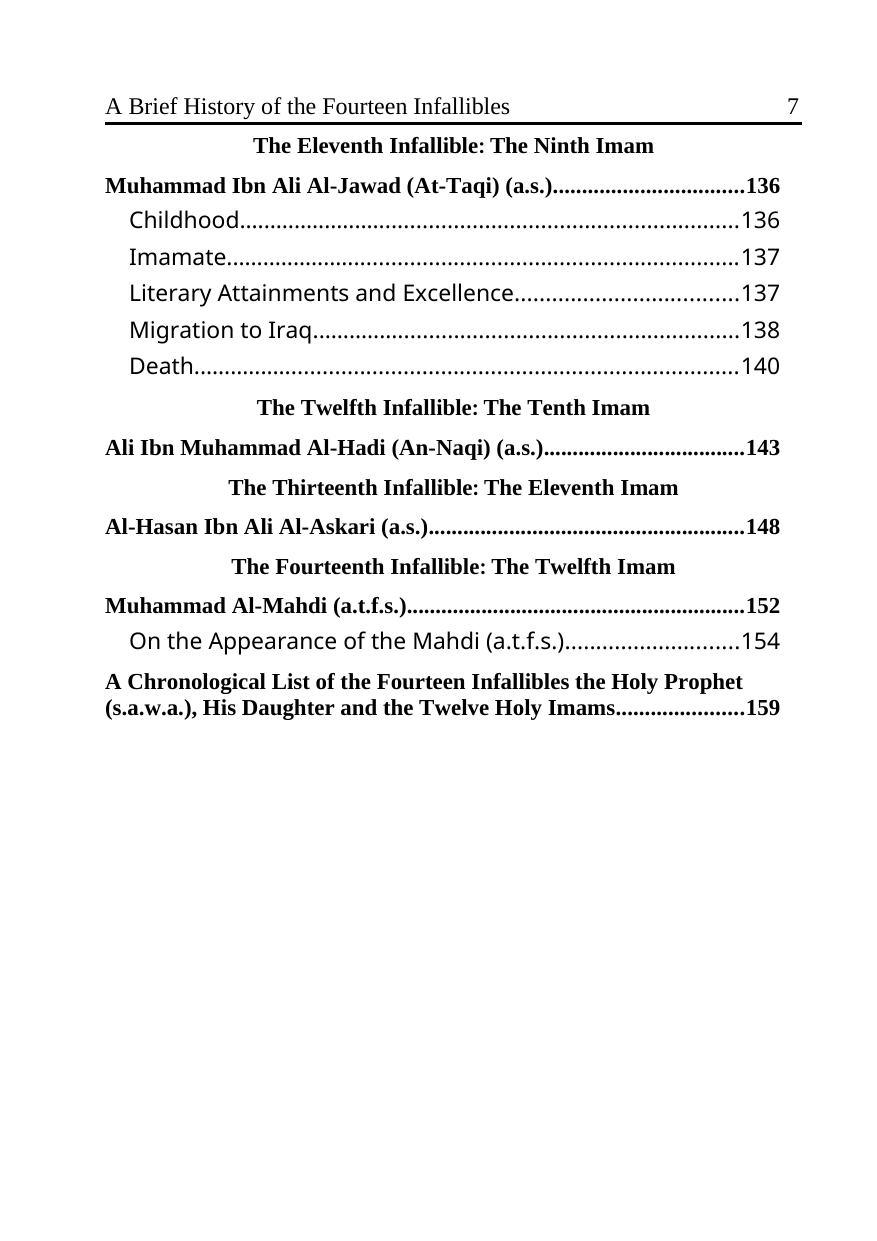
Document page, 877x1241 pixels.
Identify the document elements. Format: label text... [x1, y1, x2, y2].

text Childhood 136 [129, 205, 742, 235]
text Imamate 137 [129, 241, 742, 271]
text On the Appearance of the Mahdi (a.t.f.s.) 154 [129, 625, 742, 655]
text Ali Ibn Muhammad Al-Hadi (An-Naqi) (a.s.) 143 [105, 434, 802, 460]
text Al-Hasan Ibn Ali Al-Askari (a.s.) 148 [105, 513, 802, 539]
text Muhammad Ibn Ali Al-Jawad (At-Taqi) (a.s.) 136 [105, 172, 802, 198]
text Literary Attainments and Excellence 137 [129, 278, 742, 308]
text The Fourteenth Infallible: The Twelfth Imam [105, 552, 802, 580]
text A Chronological List of the Fourteen Infallibles the Holy Prophet (s.a.w.a.), His Daughter and the Twelve Holy Imams 159 [105, 668, 802, 721]
text The Twelfth Infallible: The Tenth Imam [105, 393, 802, 421]
text Migration to Iraq 138 [129, 314, 742, 344]
text The Eleventh Infallible: The Ninth Imam [105, 132, 802, 160]
text Death 140 [129, 351, 742, 381]
text Muhammad Al-Mahdi (a.t.f.s.) 152 [105, 593, 802, 619]
text The Thirteenth Infallible: The Eleventh Imam [105, 473, 802, 501]
